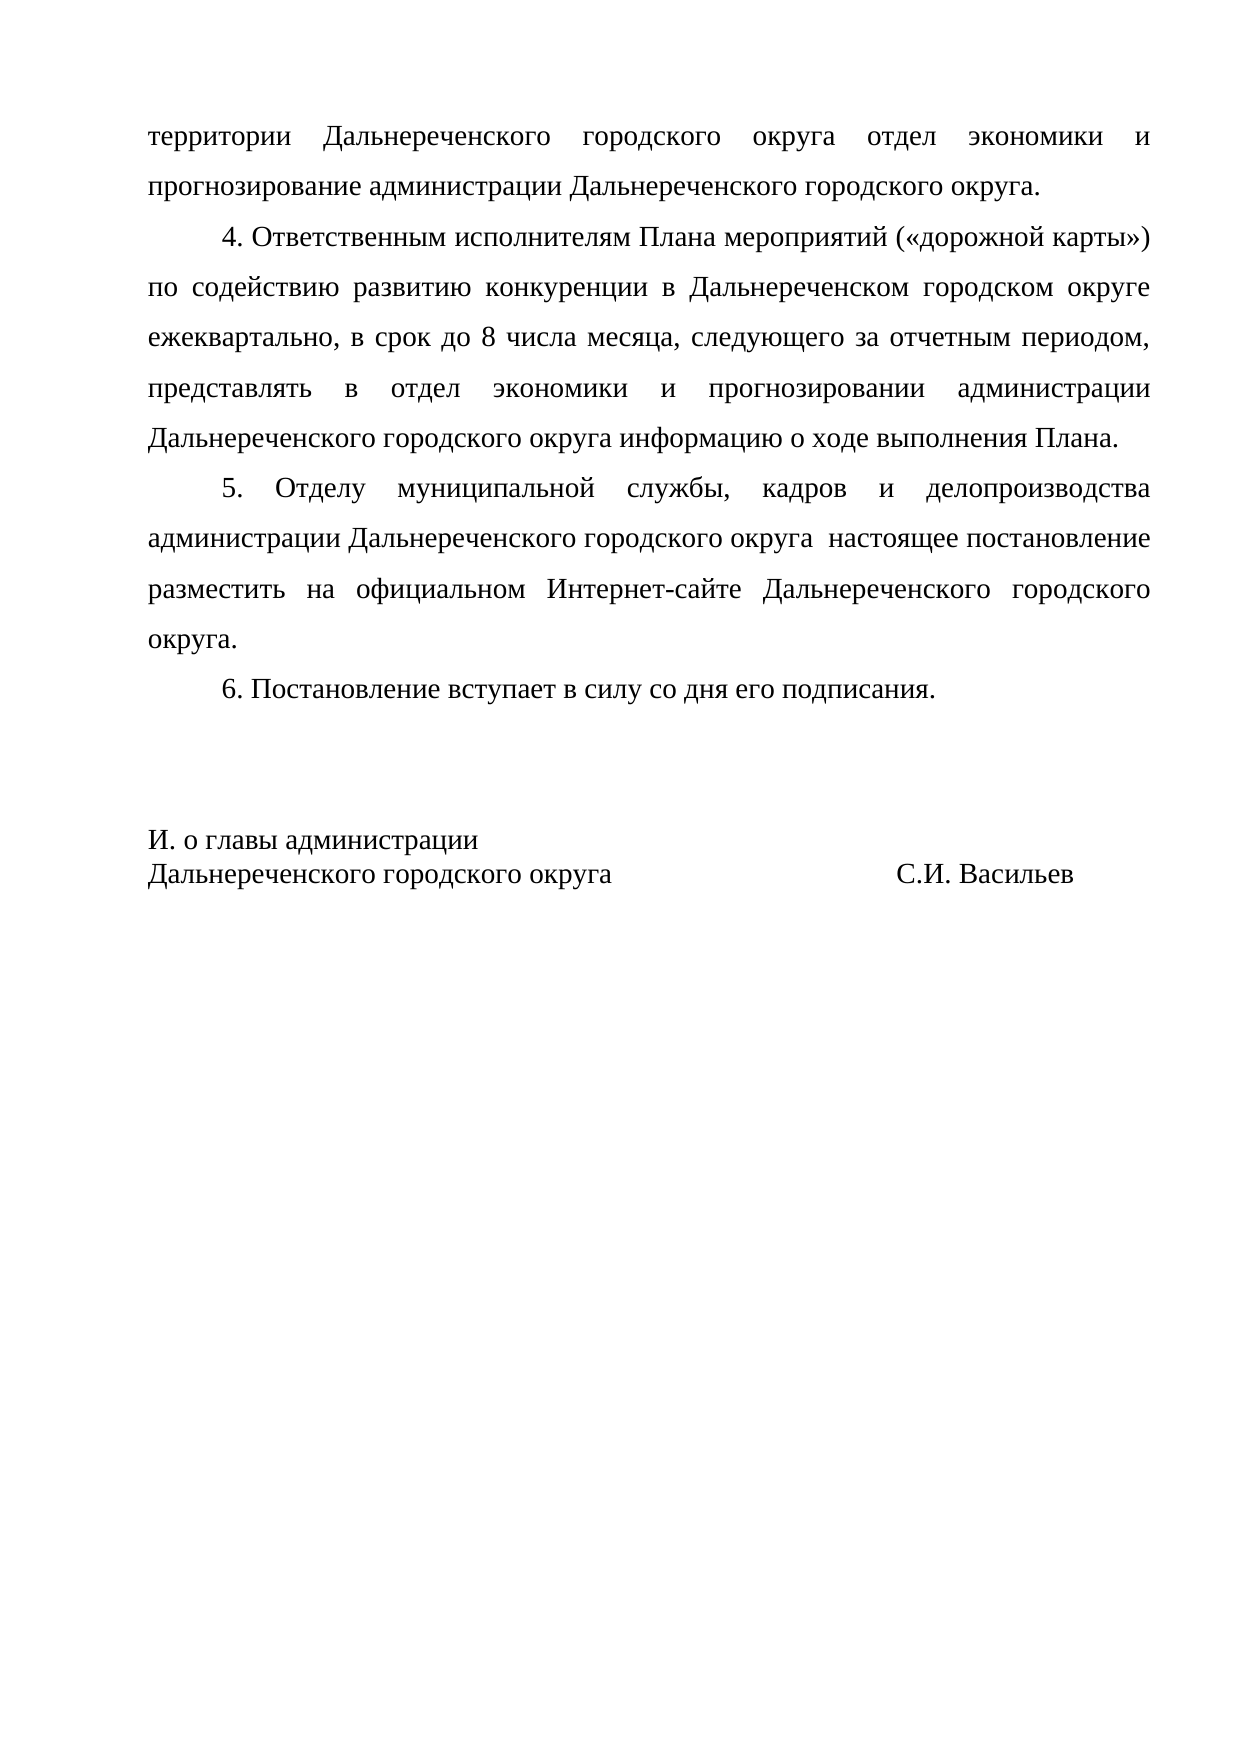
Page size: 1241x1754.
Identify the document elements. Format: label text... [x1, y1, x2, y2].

text 5. Отделу муниципальной службы, кадров и делопроизводства администрации Дальнереченского городского округа настоящее постановление разместить на официальном Интернет-сайте Дальнереченского городского округа. [148, 470, 1152, 655]
text 6. Постановление вступает в силу со дня его подписания. [148, 672, 1152, 705]
text И. о главы администрации [148, 822, 1152, 856]
text Дальнереченского городского округа С.И. Васильев [148, 856, 1152, 889]
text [148, 118, 1152, 202]
text 4. Ответственным исполнителям Плана мероприятий («дорожной карты») по содействию развитию конкуренции в Дальнереченском городском округе ежеквартально, в срок до 8 числа месяца, следующего за отчетным периодом, представлять в отдел экономики и прогнозировании администрации Дальнереченского городского округа информацию о ходе выполнения Плана. [148, 219, 1152, 453]
